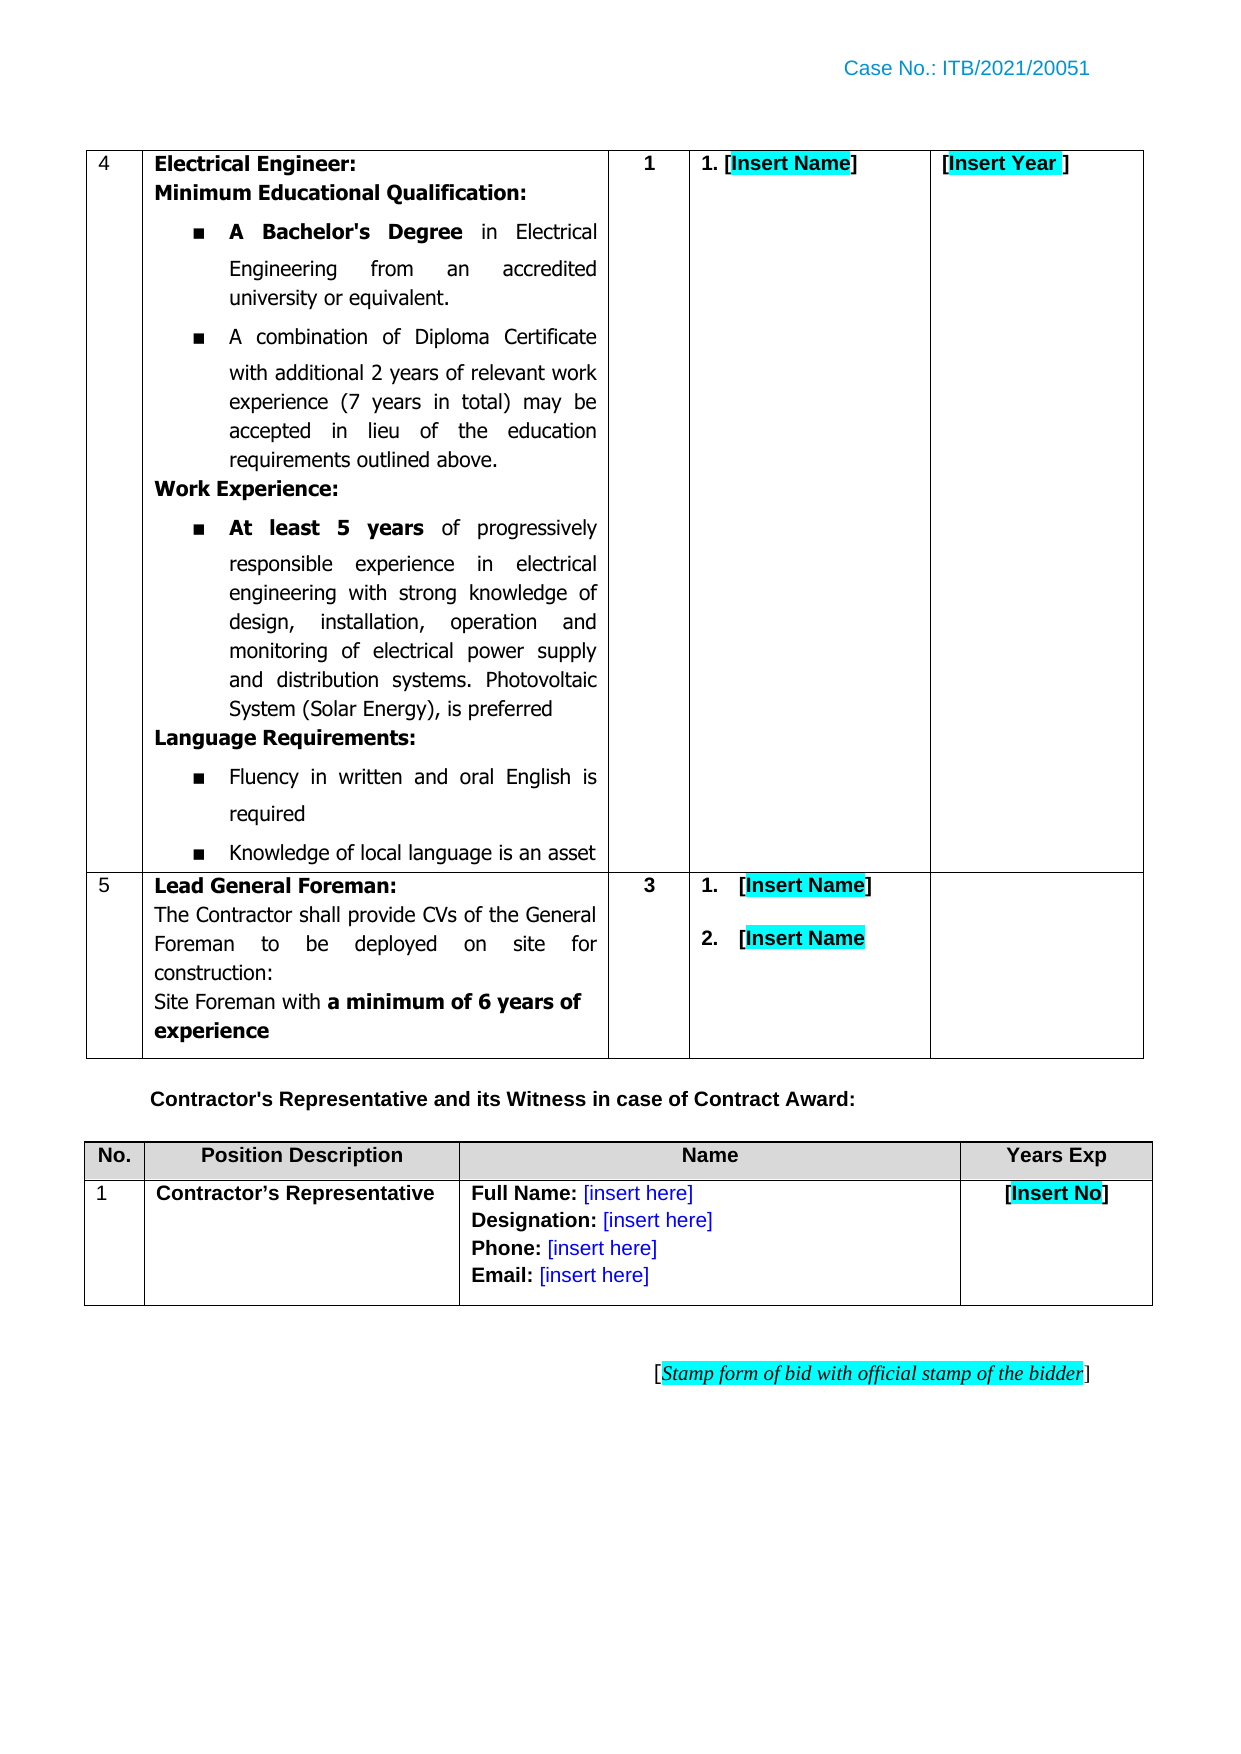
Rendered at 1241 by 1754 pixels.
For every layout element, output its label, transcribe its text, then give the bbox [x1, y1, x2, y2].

table_cell 3 [609, 873, 689, 1058]
table_header Years Exp [961, 1143, 1152, 1179]
table_cell [931, 873, 1143, 1058]
table_cell [Insert Name] [Insert Name [690, 873, 930, 1058]
table_cell 1 [85, 1181, 144, 1304]
table_cell [Insert No] [961, 1181, 1152, 1304]
table_cell Electrical Engineer: Minimum Educational Qualification: A Bachelor's Degree in Electrical Engineering from an accredited university or equivalent. A combination of Diploma Certificate with additional 2 years of relevant work experience (7 years in total) may be accepted in lieu of the education requirements outlined above. Work Experience: At least 5 years of progressively responsible experience in electrical engineering with strong knowledge of design, installation, operation and monitoring of electrical power supply and distribution systems. Photovoltaic System (Solar Energy), is preferred Language Requirements: Fluency in written and oral English is required Knowledge of local language is an asset [143, 151, 608, 872]
table_header No. [85, 1143, 144, 1179]
table_cell 1. [Insert Name] [690, 151, 930, 872]
table_cell Full Name: [insert here] Designation: [insert here] Phone: [insert here] Email: [insert here] [460, 1181, 960, 1304]
text Contractor's Representative and its Witness in case of Contract Award: [150, 1086, 1090, 1110]
table_cell 4 [87, 151, 142, 872]
table_cell [Insert Year ] [931, 151, 1143, 872]
table_header Name [460, 1143, 960, 1179]
table_cell Contractor’s Representative [145, 1181, 459, 1304]
table_cell 1 [609, 151, 689, 872]
text [Stamp form of bid with official stamp of the bidder] [150, 1359, 1090, 1385]
table_header Position Description [145, 1143, 459, 1179]
table_cell Lead General Foreman: The Contractor shall provide CVs of the General Foreman to be deployed on site for construction: Site Foreman with a minimum of 6 years of experience [143, 873, 608, 1058]
table_cell 5 [87, 873, 142, 1058]
